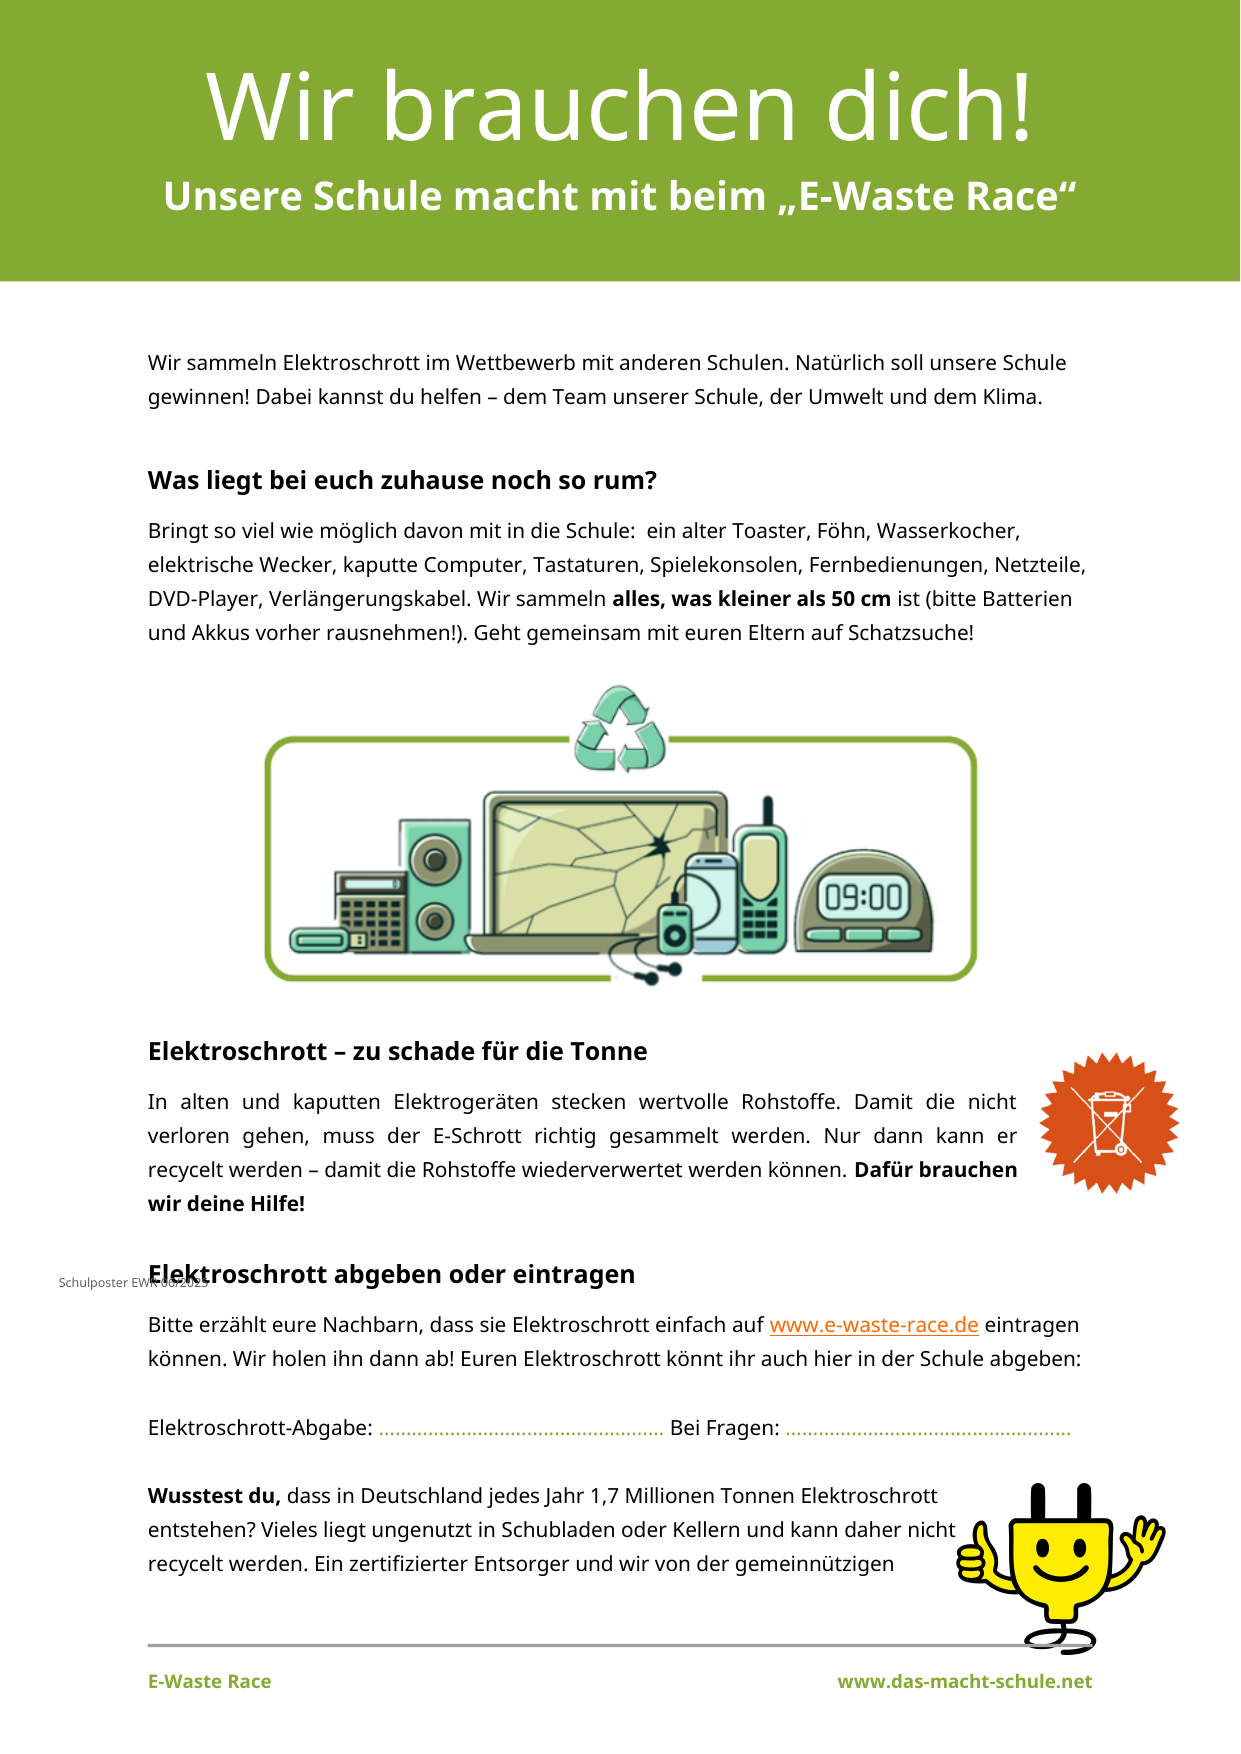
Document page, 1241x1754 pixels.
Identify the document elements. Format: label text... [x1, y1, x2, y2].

picture [1035, 1049, 1179, 1194]
text Was liegt bei euch zuhause noch so rum? [148, 462, 1093, 497]
text Elektroschrott abgeben oder eintragen [148, 1257, 1093, 1291]
text In alten und kaputten Elektrogeräten stecken wertvolle Rohstoffe. Damit die nicht verloren gehen, muss der E-Schrott richtig gesammelt werden. Nur dann kann er recycelt werden – damit die Rohstoffe wiederverwertet werden können. Dafür brauchen wir deine Hilfe! [148, 1087, 1093, 1217]
text Wir sammeln Elektroschrott im Wettbewerb mit anderen Schulen. Natürlich soll unsere Schule gewinnen! Dabei kannst du helfen – dem Team unserer Schule, der Umwelt und dem Klima. [148, 348, 1093, 410]
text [148, 1481, 960, 1577]
picture [956, 1483, 1166, 1655]
text Bringt so viel wie möglich davon mit in die Schule: ein alter Toaster, Föhn, Wasserkocher, elektrische Wecker, kaputte Computer, Tastaturen, Spielekonsolen, Fernbedienungen, Netzteile, DVD-Player, Verlängerungskabel. Wir sammeln alles, was kleiner als 50 cm ist (bitte Batterien und Akkus vorher rausnehmen!). Geht gemeinsam mit euren Eltern auf Schatzsuche! [148, 516, 1093, 646]
text Bitte erzählt eure Nachbarn, dass sie Elektroschrott einfach auf www.e-waste-race.de eintragen können. Wir holen ihn dann ab! Euren Elektroschrott könnt ihr auch hier in der Schule abgeben: Elektroschrott-Abgabe: …………………………..………..……… Bei Fragen: ……………………………....….……..… [148, 1311, 1093, 1441]
picture [259, 673, 980, 993]
text Elektroschrott – zu schade für die Tonne [148, 1033, 1093, 1068]
